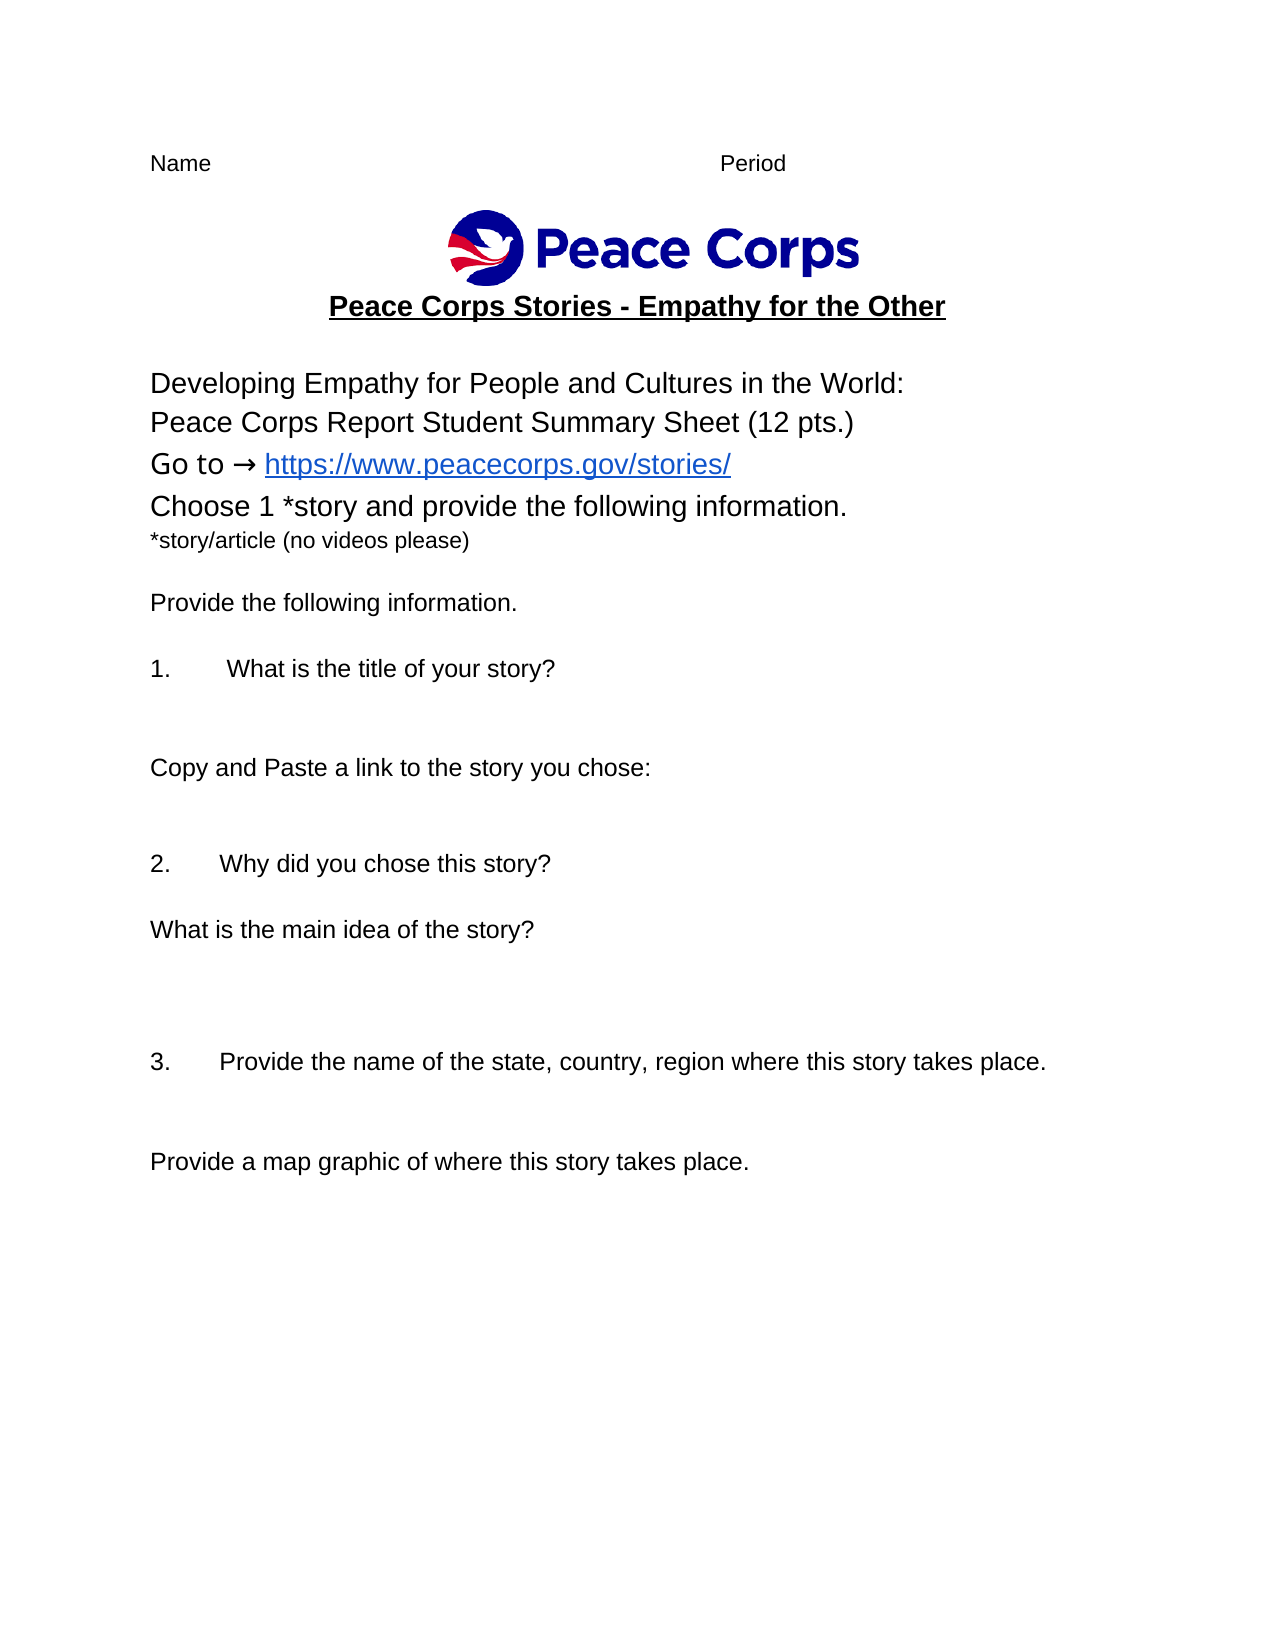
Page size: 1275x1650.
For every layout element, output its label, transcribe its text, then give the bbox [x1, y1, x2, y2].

text *story/article (no videos please) [150, 527, 1125, 554]
text Name Period [150, 150, 1125, 176]
text Go to → https://www.peacecorps.gov/stories/ [150, 443, 1125, 483]
text 1. What is the title of your story? [150, 654, 1125, 683]
text 2. Why did you chose this story? [150, 849, 1125, 878]
text Peace Corps Stories - Empathy for the Other [150, 289, 1125, 323]
text Choose 1 *story and provide the following information. [150, 489, 1125, 522]
text What is the main idea of the story? [150, 915, 1125, 944]
text Developing Empathy for People and Cultures in the World: [150, 366, 1125, 400]
text 3. Provide the name of the state, country, region where this story takes place. [150, 1047, 1125, 1076]
text Provide the following information. [150, 588, 1125, 617]
text Copy and Paste a link to the story you chose: [150, 753, 1125, 782]
text Peace Corps Report Student Summary Sheet (12 pts.) [150, 405, 1125, 438]
text Provide a map graphic of where this story takes place. [150, 1146, 1125, 1175]
picture [448, 210, 859, 286]
